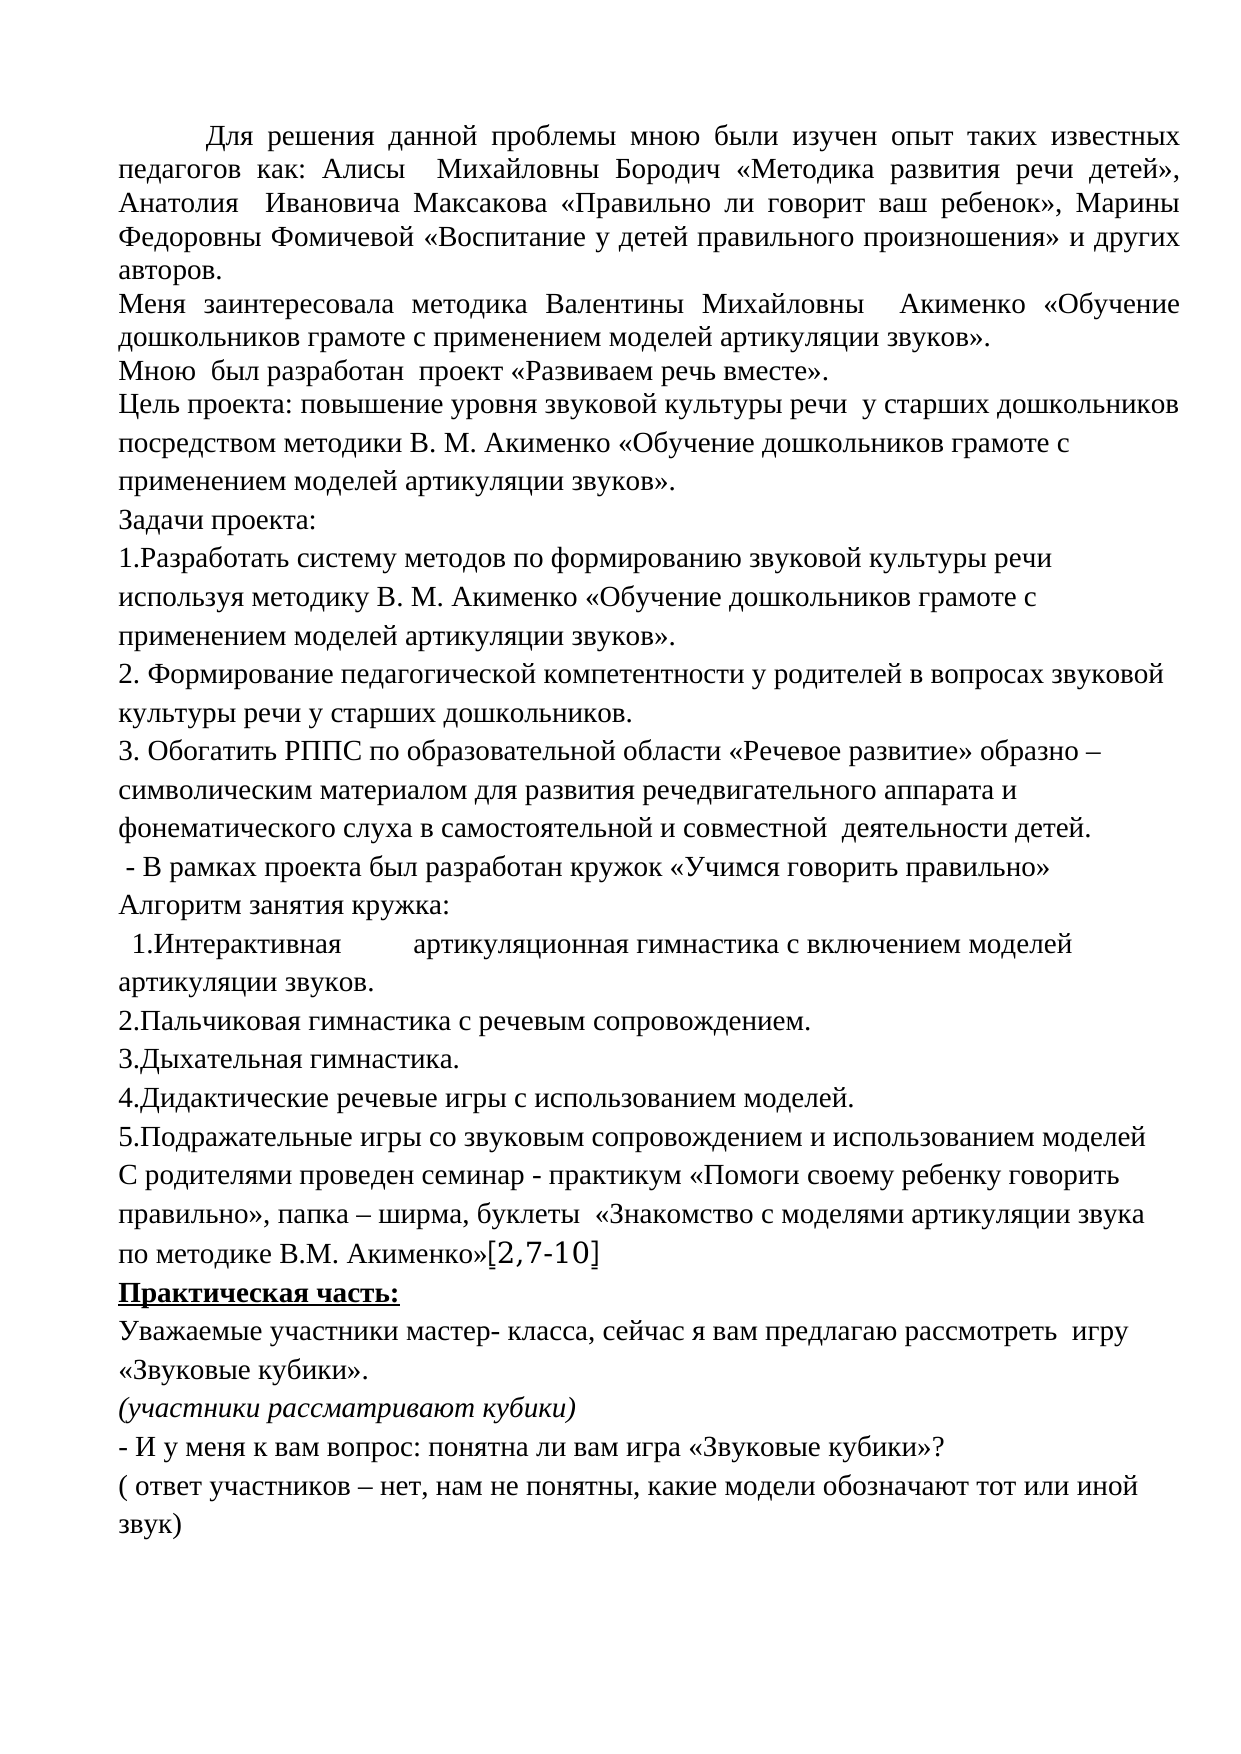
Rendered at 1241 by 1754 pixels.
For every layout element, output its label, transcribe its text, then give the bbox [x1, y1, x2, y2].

text Мною был разработан проект «Развиваем речь вместе». [118, 353, 1181, 386]
text 1.Интерактивная артикуляционная гимнастика с включением моделей артикуляции звуков. [118, 926, 1181, 998]
text 4.Дидактические речевые игры с использованием моделей. [118, 1080, 1181, 1114]
text Цель проекта: повышение уровня звуковой культуры речи у старших дошкольников посредством методики В. М. Акименко «Обучение дошкольников грамоте с применением моделей артикуляции звуков». [118, 386, 1181, 497]
text 2. Формирование педагогической компетентности у родителей в вопросах звуковой культуры речи у старших дошкольников. [118, 656, 1181, 728]
text 1.Разработать систему методов по формированию звуковой культуры речи используя методику В. М. Акименко «Обучение дошкольников грамоте с применением моделей артикуляции звуков». [118, 541, 1181, 651]
text - И у меня к вам вопрос: понятна ли вам игра «Звуковые кубики»? [118, 1429, 1181, 1463]
text Для решения данной проблемы мною были изучен опыт таких известных педагогов как: Алисы Михайловны Бородич «Методика развития речи детей», Анатолия Ивановича Максакова «Правильно ли говорит ваш ребенок», Марины Федоровны Фомичевой «Воспитание у детей правильного произношения» и других авторов. [118, 118, 1181, 286]
text - В рамках проекта был разработан кружок «Учимся говорить правильно» [118, 849, 1181, 882]
text Задачи проекта: [118, 502, 1181, 536]
text Уважаемые участники мастер- класса, сейчас я вам предлагаю рассмотреть игру «Звуковые кубики». [118, 1313, 1181, 1386]
text Практическая часть: [118, 1275, 1181, 1308]
text ( ответ участников – нет, нам не понятны, какие модели обозначают тот или иной звук) [118, 1468, 1181, 1540]
text 5.Подражательные игры со звуковым сопровождением и использованием моделей [118, 1119, 1181, 1152]
text Меня заинтересовала методика Валентины Михайловны Акименко «Обучение дошкольников грамоте с применением моделей артикуляции звуков». [118, 286, 1181, 353]
text С родителями проведен семинар - практикум «Помоги своему ребенку говорить правильно», папка – ширма, буклеты «Знакомство с моделями артикуляции звука по методике В.М. Акименко»⦋2,7-10⦌ [118, 1157, 1181, 1270]
text Алгоритм занятия кружка: [118, 887, 1181, 921]
text 3. Обогатить РППС по образовательной области «Речевое развитие» образно – символическим материалом для развития речедвигательного аппарата и фонематического слуха в самостоятельной и совместной деятельности детей. [118, 733, 1181, 844]
text 2.Пальчиковая гимнастика с речевым сопровождением. [118, 1003, 1181, 1037]
text 3.Дыхательная гимнастика. [118, 1042, 1181, 1075]
text (участники рассматривают кубики) [118, 1391, 1181, 1424]
